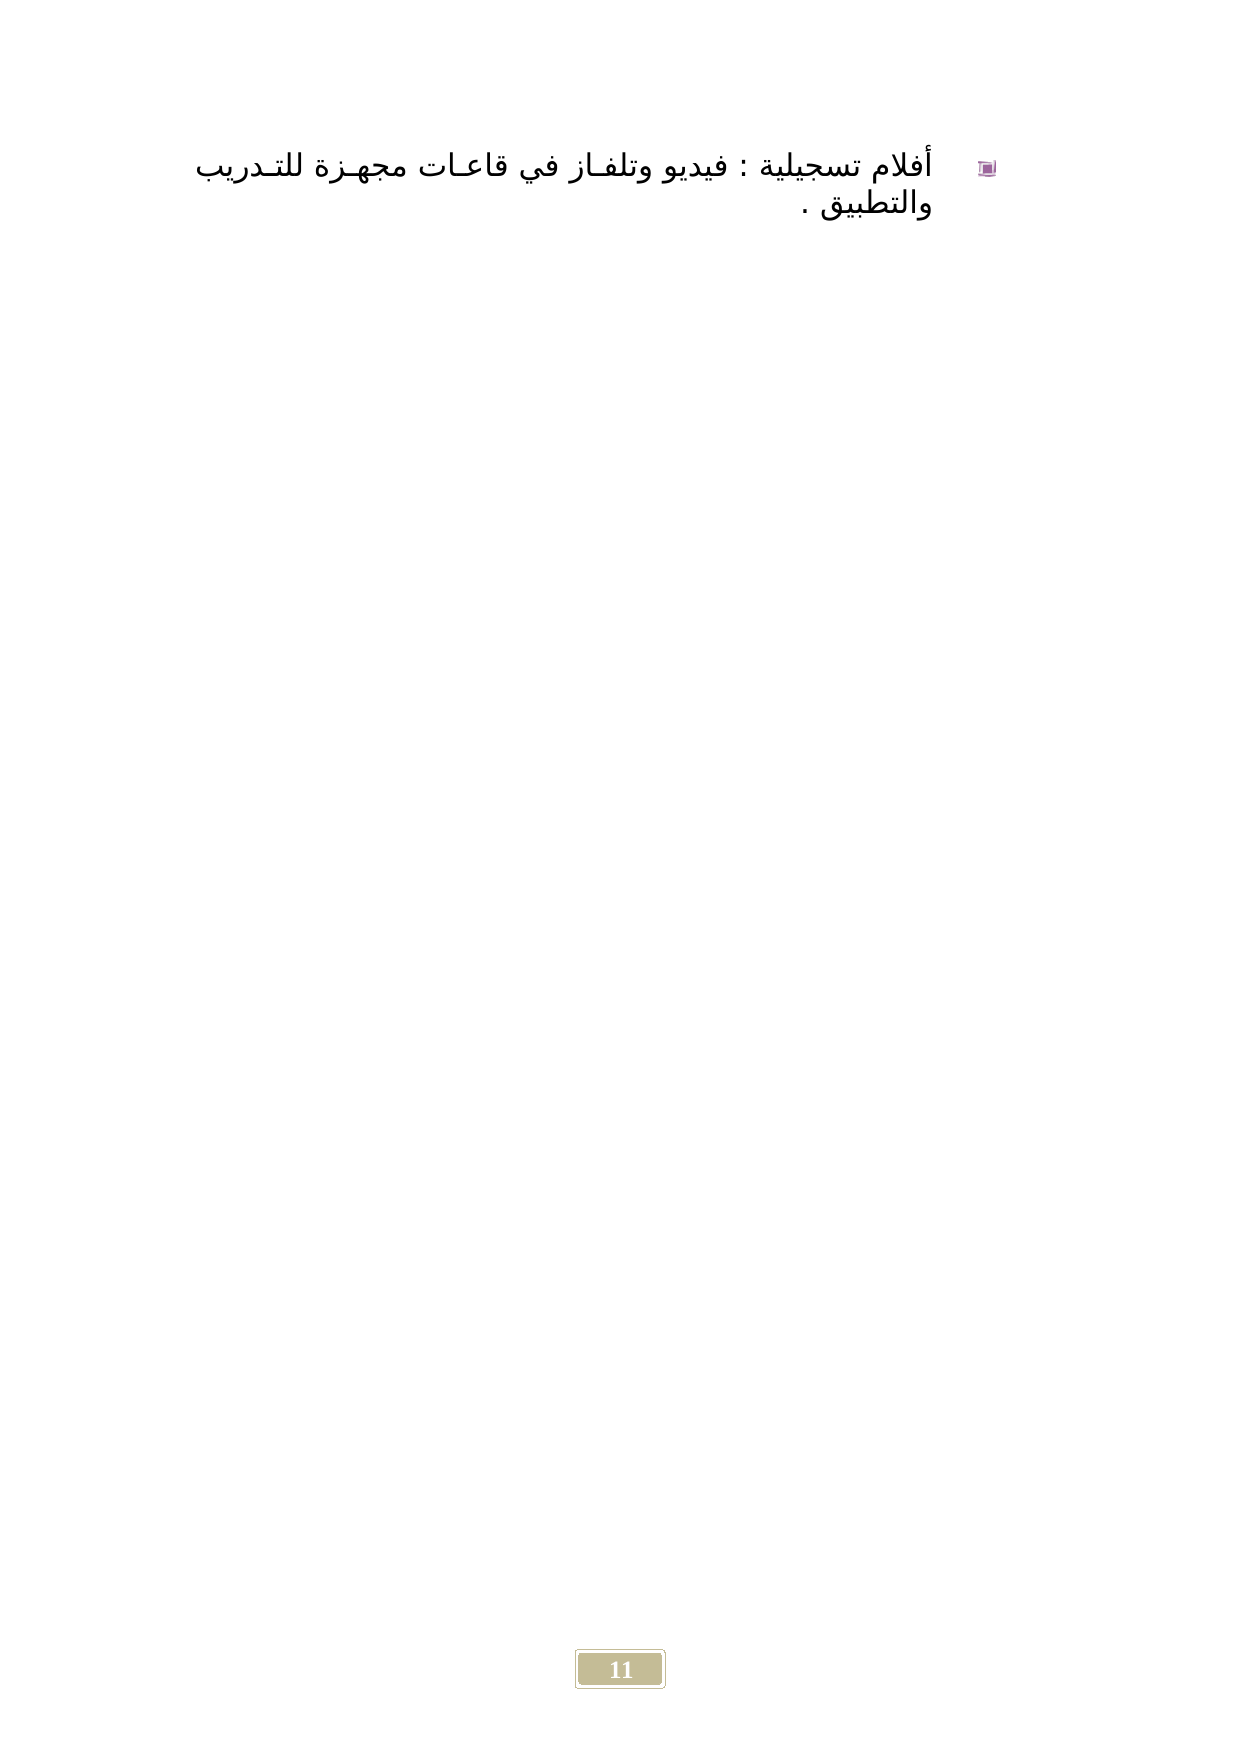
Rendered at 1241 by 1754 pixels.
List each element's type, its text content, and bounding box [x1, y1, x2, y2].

picture [978, 160, 996, 177]
list أفلام تسجيلية : فيديو وتلفاز في قاعات مجهزة للتدريب والتطبيق . [195, 148, 977, 220]
